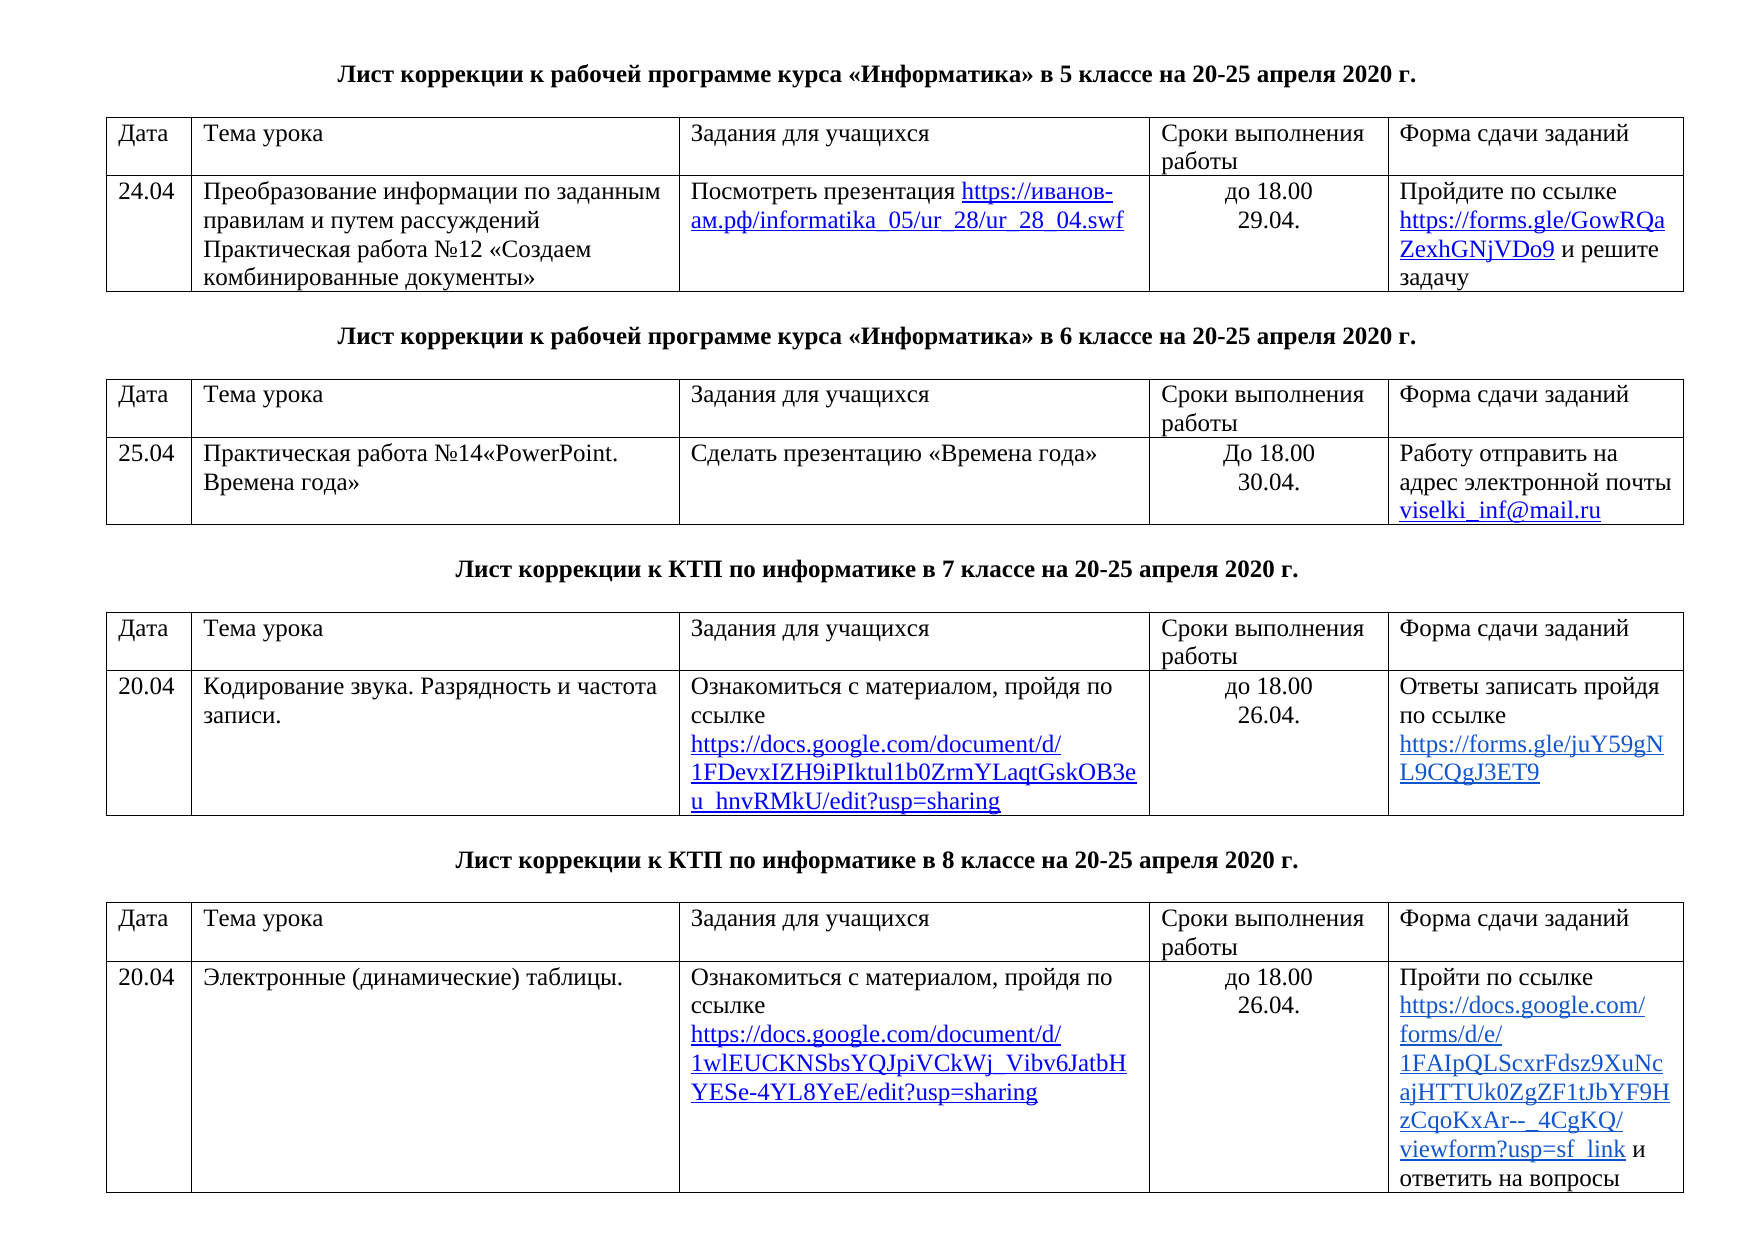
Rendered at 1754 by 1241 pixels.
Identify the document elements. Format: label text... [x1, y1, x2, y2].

table_cell 25.04 [107, 438, 191, 524]
table_header Форма сдачи заданий [1389, 613, 1683, 670]
table_cell Электронные (динамические) таблицы. [192, 962, 679, 1192]
table_cell Работу отправить на адрес электронной почты viselki_inf@mail.ru [1389, 438, 1683, 524]
table_header Задания для учащихся [680, 380, 1149, 437]
table_header Сроки выполнения работы [1150, 903, 1388, 961]
table_cell Практическая работа №14«PowerPoint. Времена года» [192, 438, 679, 524]
text Лист коррекции к рабочей программе курса «Информатика» в 6 классе на 20-25 апреля 2020 г. [118, 321, 1636, 350]
table_header Форма сдачи заданий [1389, 903, 1683, 961]
table_cell Пройдите по ссылке https://forms.gle/GowRQaZexhGNjVDo9 и решите задачу [1389, 176, 1683, 291]
table_cell Ознакомиться с материалом, пройдя по ссылке https://docs.google.com/document/d/1FDevxIZH9iPIktul1b0ZrmYLaqtGskOB3eu_hnvRMkU/edit?usp=sharing [680, 671, 1149, 815]
table_header Сроки выполнения работы [1150, 118, 1388, 175]
table_header Дата [107, 903, 191, 961]
table_cell Кодирование звука. Разрядность и частота записи. [192, 671, 679, 815]
table_header Тема урока [192, 118, 679, 175]
table_header Сроки выполнения работы [1150, 613, 1388, 670]
text Лист коррекции к рабочей программе курса «Информатика» в 5 классе на 20-25 апреля 2020 г. [118, 59, 1636, 88]
table_header Задания для учащихся [680, 903, 1149, 961]
table_header Дата [107, 613, 191, 670]
table_header Форма сдачи заданий [1389, 118, 1683, 175]
text Лист коррекции к КТП по информатике в 7 классе на 20-25 апреля 2020 г. [118, 554, 1636, 583]
table_header Тема урока [192, 613, 679, 670]
table_cell До 18.00 30.04. [1150, 438, 1388, 524]
table_cell 20.04 [107, 671, 191, 815]
table_header Тема урока [192, 380, 679, 437]
table_header Форма сдачи заданий [1389, 380, 1683, 437]
table_header Задания для учащихся [680, 613, 1149, 670]
table_cell Преобразование информации по заданным правилам и путем рассуждений Практическая работа №12 «Создаем комбинированные документы» [192, 176, 679, 291]
table_header Тема урока [192, 903, 679, 961]
table_cell Посмотреть презентация https://иванов-ам.рф/informatika_05/ur_28/ur_28_04.swf [680, 176, 1149, 291]
table_header Дата [107, 118, 191, 175]
table_cell Ответы записать пройдя по ссылке https://forms.gle/juY59gNL9CQgJ3ET9 [1389, 671, 1683, 815]
table_cell 20.04 [107, 962, 191, 1192]
table_header Дата [107, 380, 191, 437]
table_cell Ознакомиться с материалом, пройдя по ссылке https://docs.google.com/document/d/1wlEUCKNSbsYQJpiVCkWj_Vibv6JatbHYESe-4YL8YeE/edit?usp=sharing [680, 962, 1149, 1192]
table_cell Пройти по ссылке https://docs.google.com/forms/d/e/1FAIpQLScxrFdsz9XuNcajHTTUk0ZgZF1tJbYF9HzCqoKxAr--_4CgKQ/viewform?usp=sf_link и ответить на вопросы [1389, 962, 1683, 1192]
table_cell до 18.00 29.04. [1150, 176, 1388, 291]
table_cell Сделать презентацию «Времена года» [680, 438, 1149, 524]
text Лист коррекции к КТП по информатике в 8 классе на 20-25 апреля 2020 г. [118, 845, 1636, 873]
table_header Сроки выполнения работы [1150, 380, 1388, 437]
table_cell до 18.00 26.04. [1150, 671, 1388, 815]
table_cell до 18.00 26.04. [1150, 962, 1388, 1192]
table_header Задания для учащихся [680, 118, 1149, 175]
table_cell 24.04 [107, 176, 191, 291]
